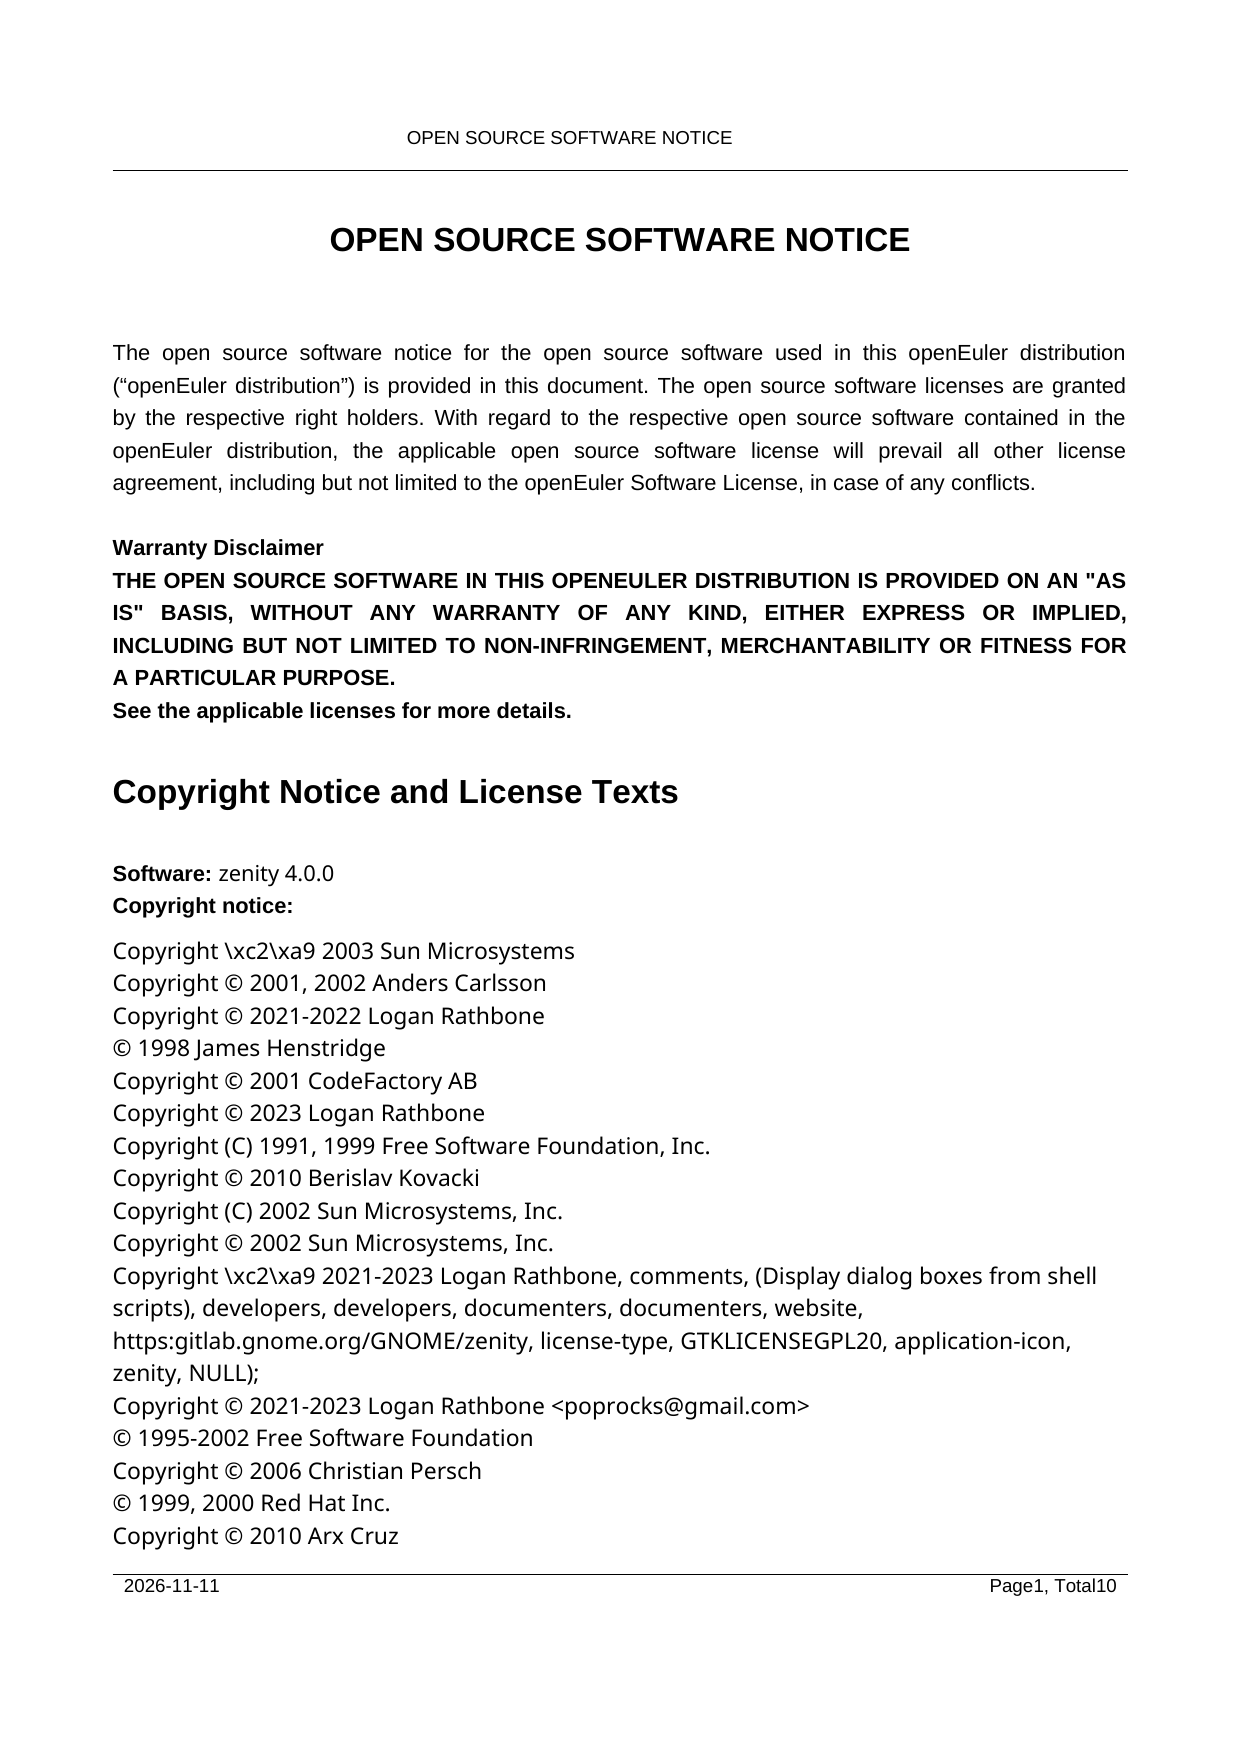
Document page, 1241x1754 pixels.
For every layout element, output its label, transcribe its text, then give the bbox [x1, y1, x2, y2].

text Warranty Disclaimer [112, 531, 1128, 564]
text Copyright Notice and License Texts [112, 759, 1128, 824]
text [112, 934, 1128, 1551]
text The open source software notice for the open source software used in this openEuler distribution (“openEuler distribution”) is provided in this document. The open source software licenses are granted by the respective right holders. With regard to the respective open source software contained in the openEuler distribution, the applicable open source software license will prevail all other license agreement, including but not limited to the openEuler Software License, in case of any conflicts. [112, 336, 1128, 499]
text Copyright notice: [112, 889, 1128, 921]
text THE OPEN SOURCE SOFTWARE IN THIS OPENEULER DISTRIBUTION IS PROVIDED ON AN "AS IS" BASIS, WITHOUT ANY WARRANTY OF ANY KIND, EITHER EXPRESS OR IMPLIED, INCLUDING BUT NOT LIMITED TO NON-INFRINGEMENT, MERCHANTABILITY OR FITNESS FOR A PARTICULAR PURPOSE. See the applicable licenses for more details. [112, 564, 1128, 726]
title Software: zenity 4.0.0 [112, 856, 1128, 889]
text OPEN SOURCE SOFTWARE NOTICE [112, 206, 1128, 271]
